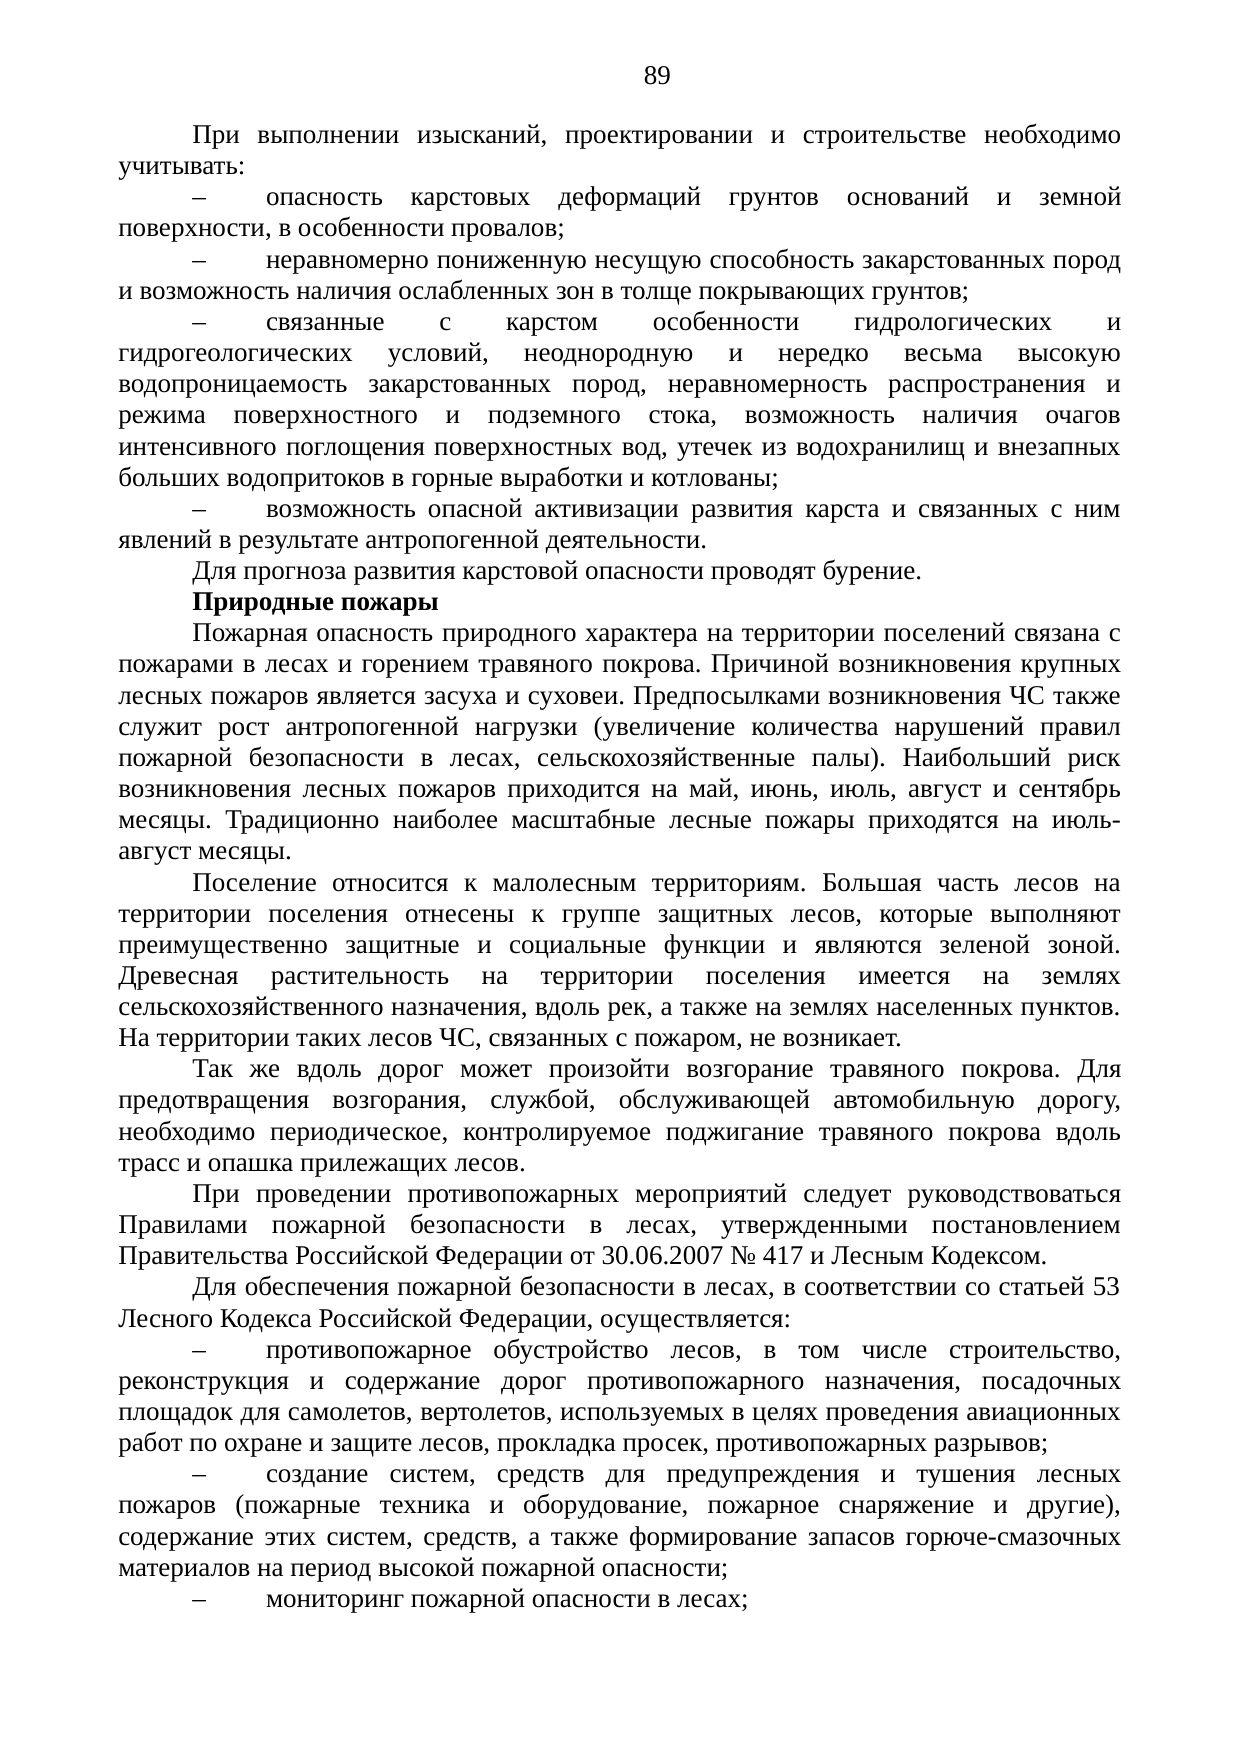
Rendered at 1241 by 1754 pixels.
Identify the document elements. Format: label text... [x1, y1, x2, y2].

list создание систем, средств для предупреждения и тушения лесных пожаров (пожарные техника и оборудование, пожарное снаряжение и другие), содержание этих систем, средств, а также формирование запасов горюче-смазочных материалов на период высокой пожарной опасности; [118, 1457, 1122, 1582]
text При проведении противопожарных мероприятий следует руководствоваться Правилами пожарной безопасности в лесах, утвержденными постановлением Правительства Российской Федерации от 30.06.2007 № 417 и Лесным Кодексом. [118, 1177, 1122, 1271]
text Так же вдоль дорог может произойти возгорание травяного покрова. Для предотвращения возгорания, службой, обслуживающей автомобильную дорогу, необходимо периодическое, контролируемое поджигание травяного покрова вдоль трасс и опашка прилежащих лесов. [118, 1052, 1122, 1177]
list связанные с карстом особенности гидрологических и гидрогеологических условий, неоднородную и нередко весьма высокую водопроницаемость закарстованных пород, неравномерность распространения и режима поверхностного и подземного стока, возможность наличия очагов интенсивного поглощения поверхностных вод, утечек из водохранилищ и внезапных больших водопритоков в горные выработки и котлованы; [118, 305, 1122, 492]
text Поселение относится к малолесным территориям. Большая часть лесов на территории поселения отнесены к группе защитных лесов, которые выполняют преимущественно защитные и социальные функции и являются зеленой зоной. Древесная растительность на территории поселения имеется на землях сельскохозяйственного назначения, вдоль рек, а также на землях населенных пунктов. На территории таких лесов ЧС, связанных с пожаром, не возникает. [118, 866, 1122, 1052]
list противопожарное обустройство лесов, в том числе строительство, реконструкция и содержание дорог противопожарного назначения, посадочных площадок для самолетов, вертолетов, используемых в целях проведения авиационных работ по охране и защите лесов, прокладка просек, противопожарных разрывов; [118, 1333, 1122, 1457]
text При выполнении изысканий, проектировании и строительстве необходимо учитывать: [118, 118, 1122, 180]
list опасность карстовых деформаций грунтов оснований и земной поверхности, в особенности провалов; [118, 180, 1122, 243]
list мониторинг пожарной опасности в лесах; [118, 1582, 1122, 1613]
list возможность опасной активизации развития карста и связанных с ним явлений в результате антропогенной деятельности. [118, 492, 1122, 554]
text Для обеспечения пожарной безопасности в лесах, в соответствии со статьей 53 Лесного Кодекса Российской Федерации, осуществляется: [118, 1271, 1122, 1333]
subtitle Природные пожары [118, 585, 1122, 616]
text Для прогноза развития карстовой опасности проводят бурение. [118, 554, 1122, 585]
list неравномерно пониженную несущую способность закарстованных пород и возможность наличия ослабленных зон в толще покрывающих грунтов; [118, 243, 1122, 305]
text Пожарная опасность природного характера на территории поселений связана с пожарами в лесах и горением травяного покрова. Причиной возникновения крупных лесных пожаров является засуха и суховеи. Предпосылками возникновения ЧС также служит рост антропогенной нагрузки (увеличение количества нарушений правил пожарной безопасности в лесах, сельскохозяйственные палы). Наибольший риск возникновения лесных пожаров приходится на май, июнь, июль, август и сентябрь месяцы. Традиционно наиболее масштабные лесные пожары приходятся на июль-август месяцы. [118, 616, 1122, 866]
